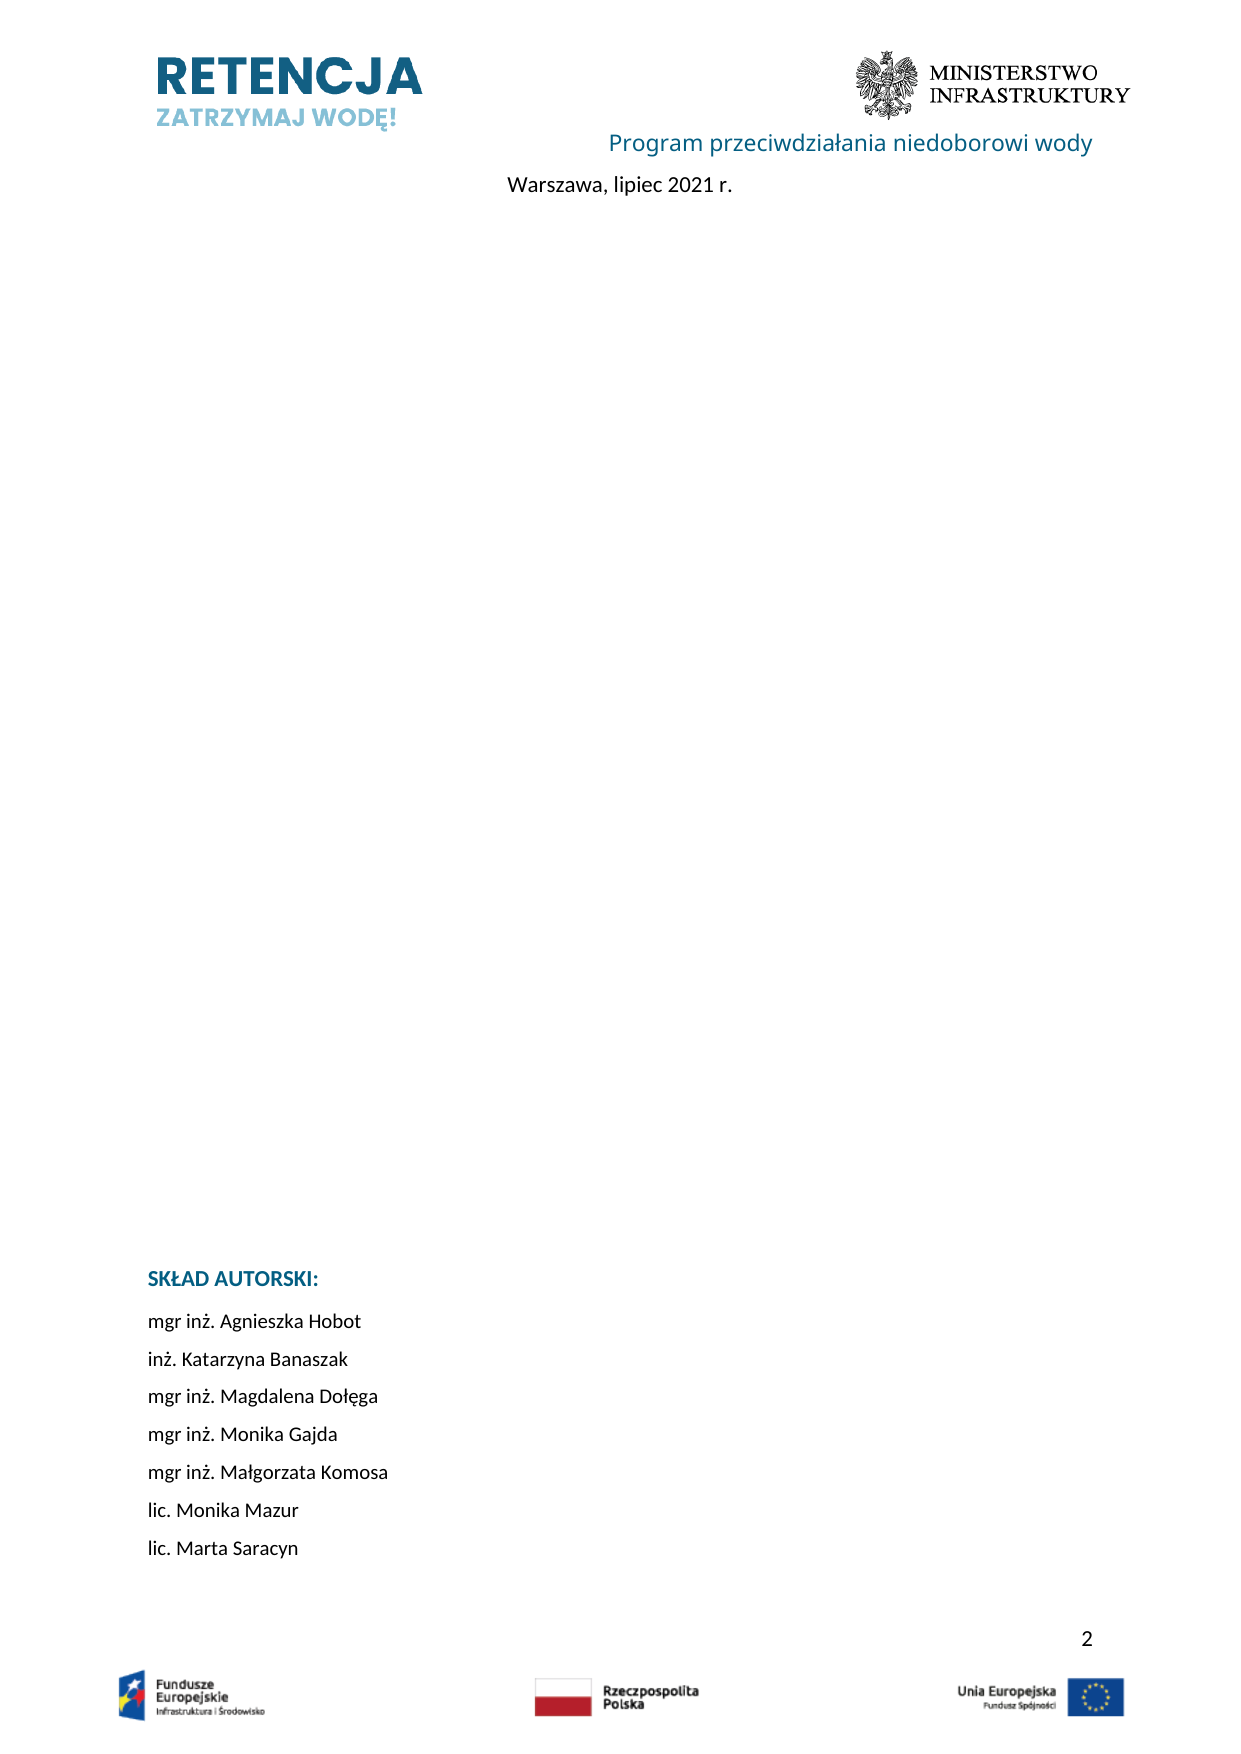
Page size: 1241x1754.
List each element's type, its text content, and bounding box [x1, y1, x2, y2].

text mgr inż. Agnieszka Hobot [148, 1308, 1093, 1333]
text SKŁAD AUTORSKI: [148, 1264, 1093, 1293]
picture [102, 1652, 1142, 1741]
text mgr inż. Monika Gajda [148, 1422, 1093, 1447]
text lic. Marta Saracyn [148, 1535, 1093, 1561]
picture [841, 42, 1142, 128]
picture [147, 44, 434, 141]
text inż. Katarzyna Banaszak [148, 1346, 1093, 1371]
text mgr inż. Magdalena Dołęga [148, 1384, 1093, 1409]
text Warszawa, lipiec 2021 r. [148, 171, 1093, 198]
text mgr inż. Małgorzata Komosa [148, 1459, 1093, 1485]
text lic. Monika Mazur [148, 1497, 1093, 1523]
